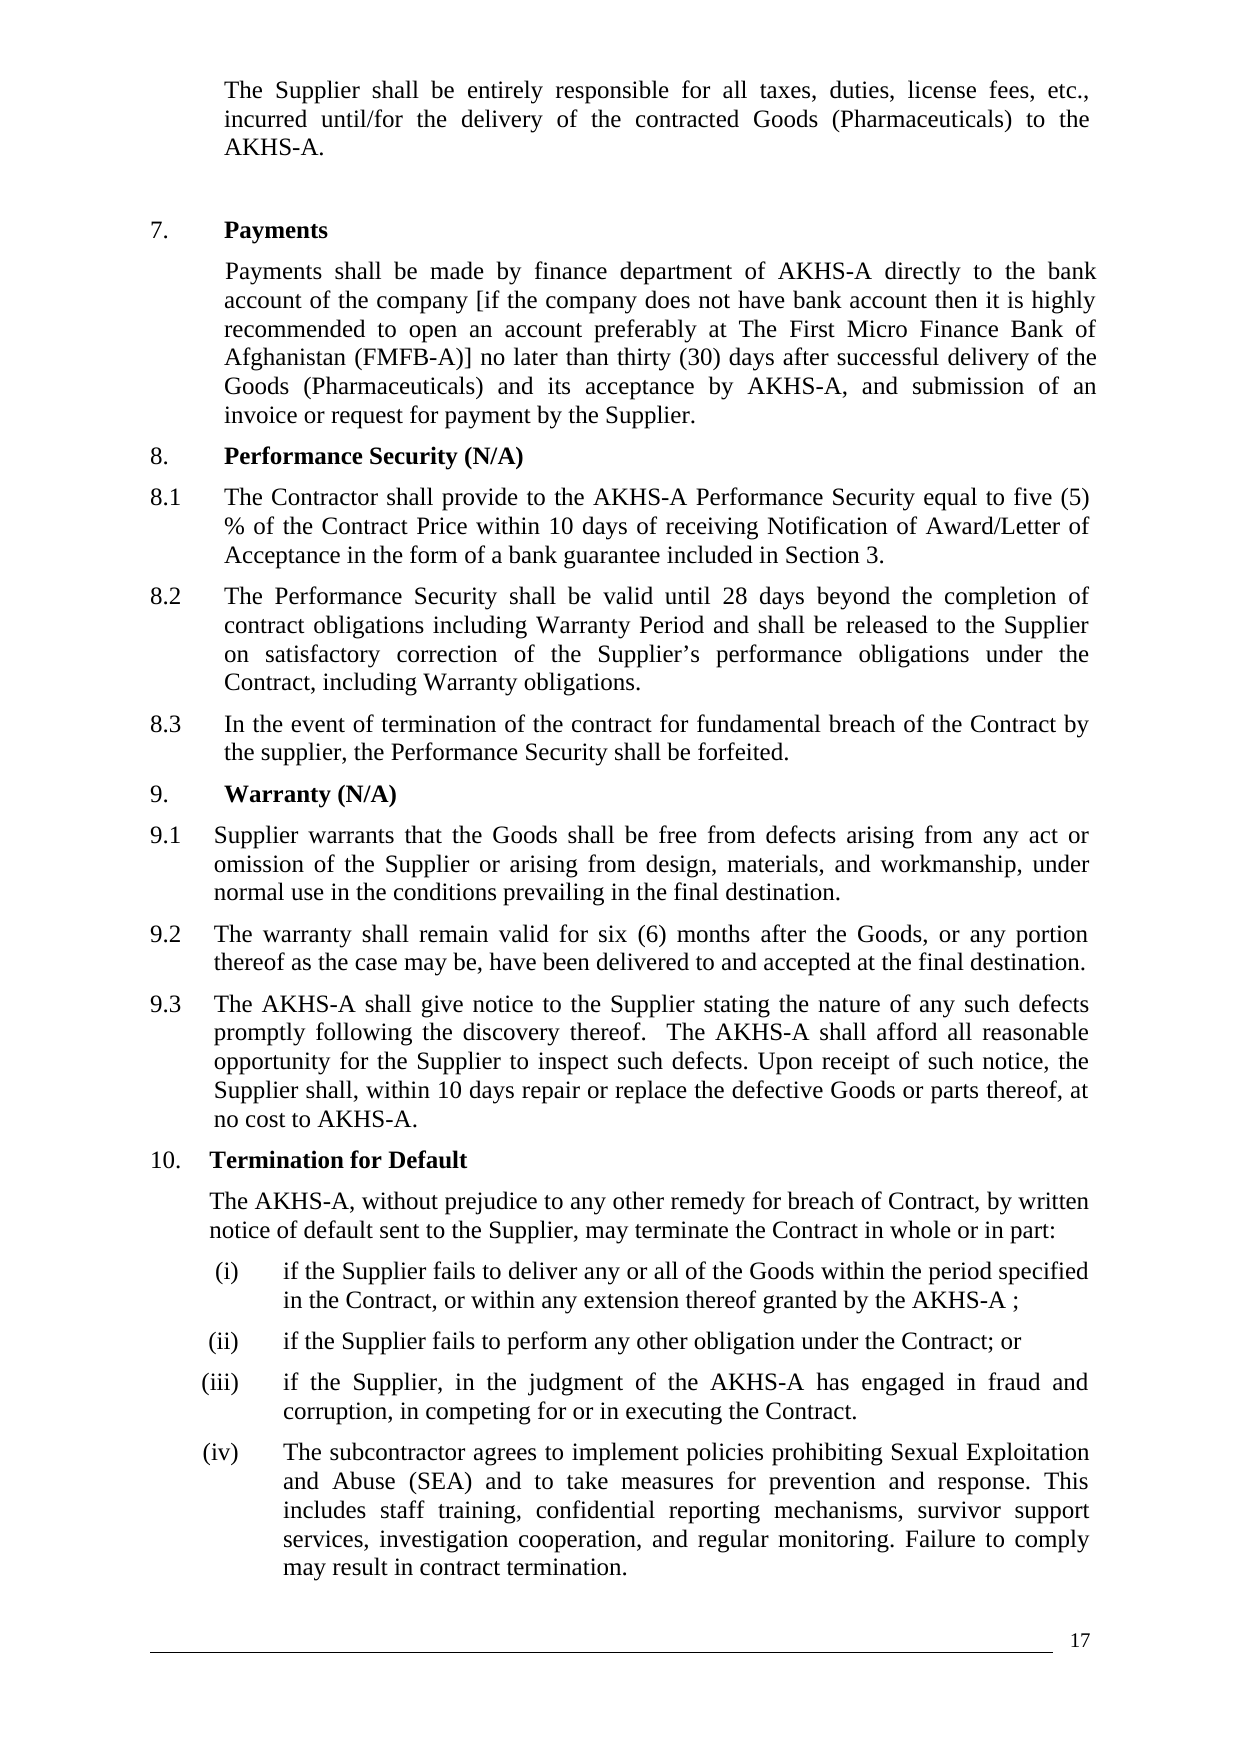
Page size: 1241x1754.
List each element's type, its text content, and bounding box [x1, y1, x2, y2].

list if the Supplier fails to deliver any or all of the Goods within the period specified in the Contract, or within any extension thereof granted by the AKHS-A ; [239, 1256, 1090, 1314]
text 8.3 In the event of termination of the contract for fundamental breach of the Contract by the supplier, the Performance Security shall be forfeited. [150, 709, 1090, 766]
text 9. Warranty (N/A) [150, 779, 1090, 807]
text 10. Termination for Default [150, 1145, 1090, 1174]
text 7. Payments [150, 215, 1098, 244]
text Payments shall be made by finance department of AKHS-A directly to the bank account of the company [if the company does not have bank account then it is highly recommended to open an account preferably at The First Micro Finance Bank of Afghanistan (FMFB-A)] no later than thirty (30) days after successful delivery of the Goods (Pharmaceuticals) and its acceptance by AKHS-A, and submission of an invoice or request for payment by the Supplier. [150, 256, 1098, 429]
text 9.3 The AKHS-A shall give notice to the Supplier stating the nature of any such defects promptly following the discovery thereof. The AKHS-A shall afford all reasonable opportunity for the Supplier to inspect such defects. Upon receipt of such notice, the Supplier shall, within 10 days repair or replace the defective Goods or parts thereof, at no cost to AKHS-A. [150, 989, 1090, 1132]
list if the Supplier, in the judgment of the AKHS-A has engaged in fraud and corruption, in competing for or in executing the Contract. [239, 1367, 1090, 1425]
text 8. Performance Security (N/A) [150, 441, 1098, 470]
text The Supplier shall be entirely responsible for all taxes, duties, license fees, etc., incurred until/for the delivery of the contracted Goods (Pharmaceuticals) to the AKHS-A. [150, 75, 1090, 161]
list The subcontractor agrees to implement policies prohibiting Sexual Exploitation and Abuse (SEA) and to take measures for prevention and response. This includes staff training, confidential reporting mechanisms, survivor support services, investigation cooperation, and regular monitoring. Failure to comply may result in contract termination. [239, 1437, 1090, 1581]
text The AKHS-A, without prejudice to any other remedy for breach of Contract, by written notice of default sent to the Supplier, may terminate the Contract in whole or in part: [209, 1186, 1090, 1244]
text 8.2 The Performance Security shall be valid until 28 days beyond the completion of contract obligations including Warranty Period and shall be released to the Supplier on satisfactory correction of the Supplier’s performance obligations under the Contract, including Warranty obligations. [150, 581, 1090, 696]
text 8.1 The Contractor shall provide to the AKHS-A Performance Security equal to five (5) % of the Contract Price within 10 days of receiving Notification of Award/Letter of Acceptance in the form of a bank guarantee included in Section 3. [150, 482, 1090, 569]
text 9.1 Supplier warrants that the Goods shall be free from defects arising from any act or omission of the Supplier or arising from design, materials, and workmanship, under normal use in the conditions prevailing in the final destination. [150, 820, 1090, 906]
text 9.2 The warranty shall remain valid for six (6) months after the Goods, or any portion thereof as the case may be, have been delivered to and accepted at the final destination. [150, 919, 1090, 976]
list if the Supplier fails to perform any other obligation under the Contract; or [239, 1326, 1090, 1355]
